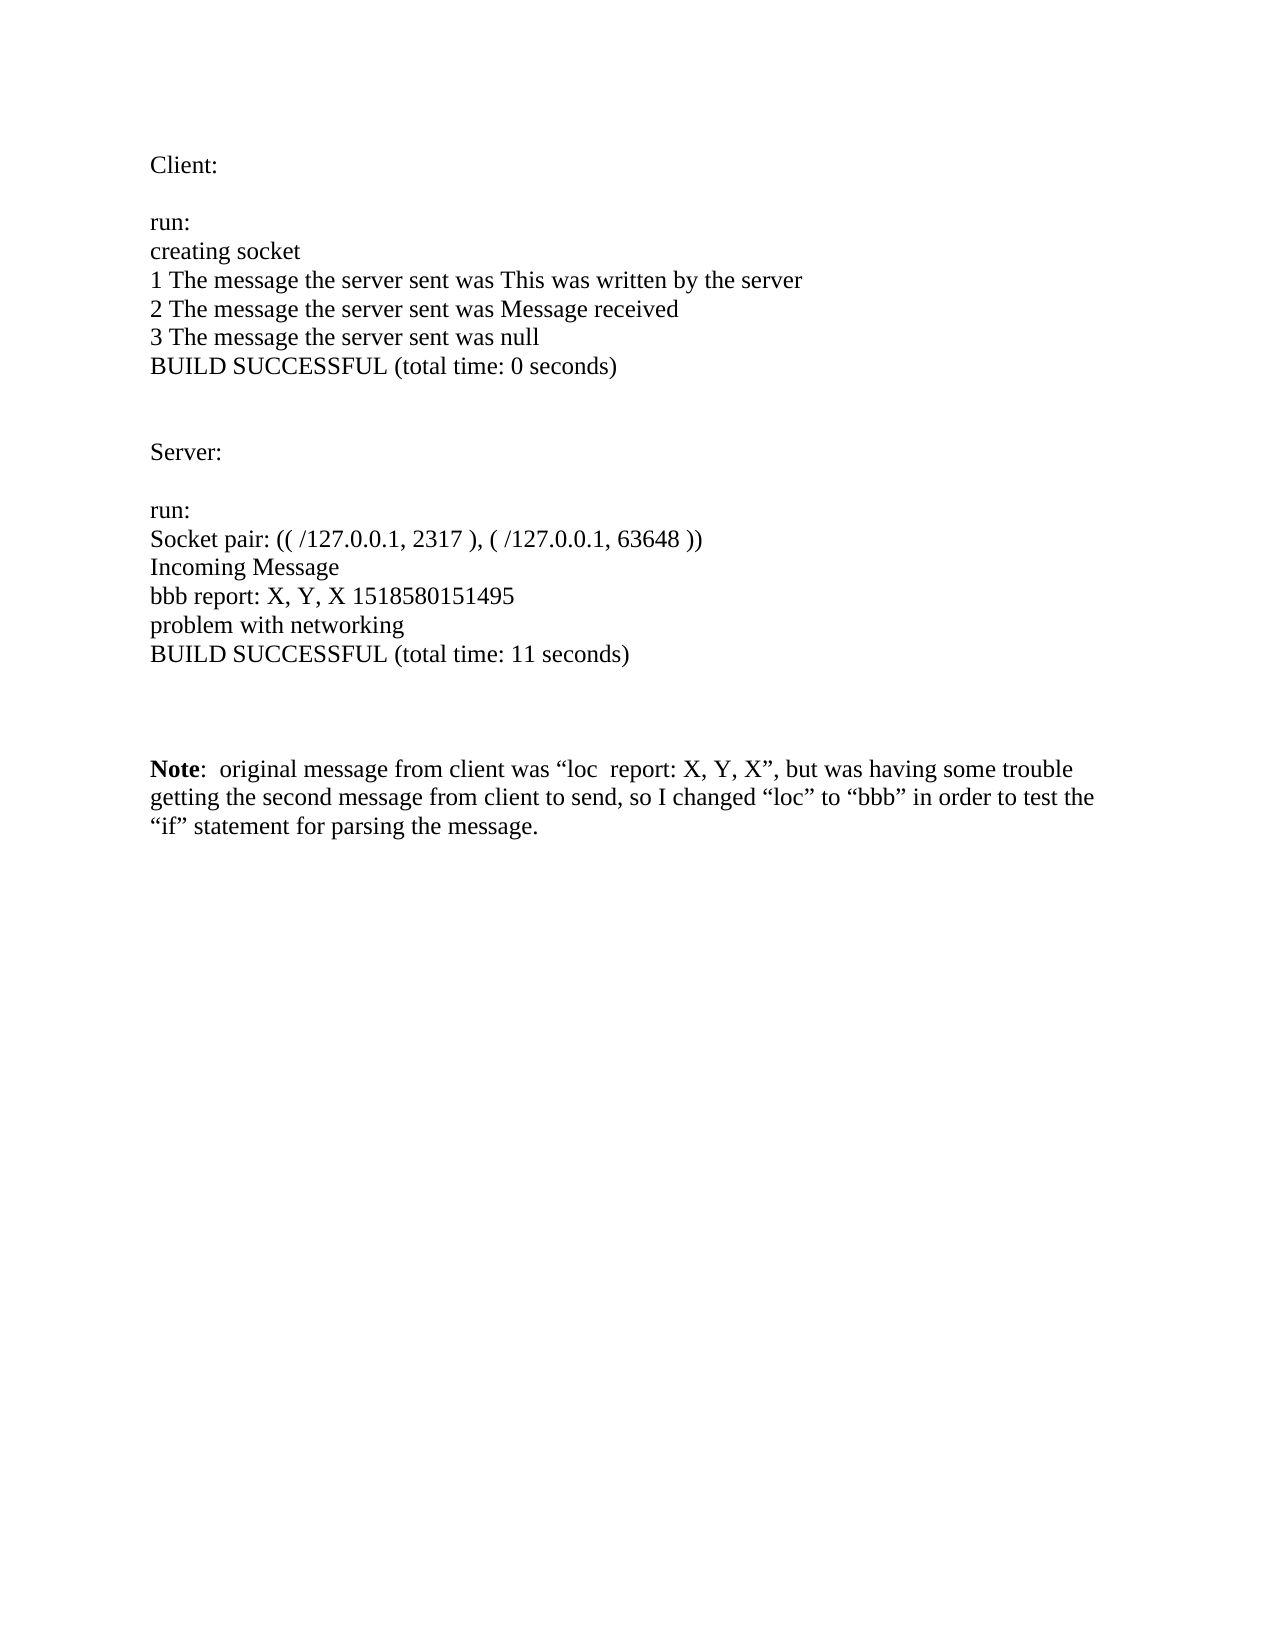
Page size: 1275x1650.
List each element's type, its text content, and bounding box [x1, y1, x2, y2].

text problem with networking [150, 610, 1125, 639]
text BUILD SUCCESSFUL (total time: 11 seconds) [150, 639, 1125, 667]
text 3 The message the server sent was null [150, 322, 1125, 351]
text 1 The message the server sent was This was written by the server [150, 265, 1125, 294]
text Client: [150, 150, 1125, 179]
text Incoming Message [150, 552, 1125, 581]
text run: [150, 207, 1125, 236]
text run: [150, 495, 1125, 524]
text bbb report: X, Y, X 1518580151495 [150, 581, 1125, 610]
text Socket pair: (( /127.0.0.1, 2317 ), ( /127.0.0.1, 63648 )) [150, 524, 1125, 552]
text BUILD SUCCESSFUL (total time: 0 seconds) [150, 351, 1125, 380]
text creating socket [150, 236, 1125, 265]
text Note: original message from client was “loc report: X, Y, X”, but was having some trouble getting the second message from client to send, so I changed “loc” to “bbb” in order to test the “if” statement for parsing the message. [150, 754, 1125, 840]
text Server: [150, 437, 1125, 466]
text 2 The message the server sent was Message received [150, 294, 1125, 322]
